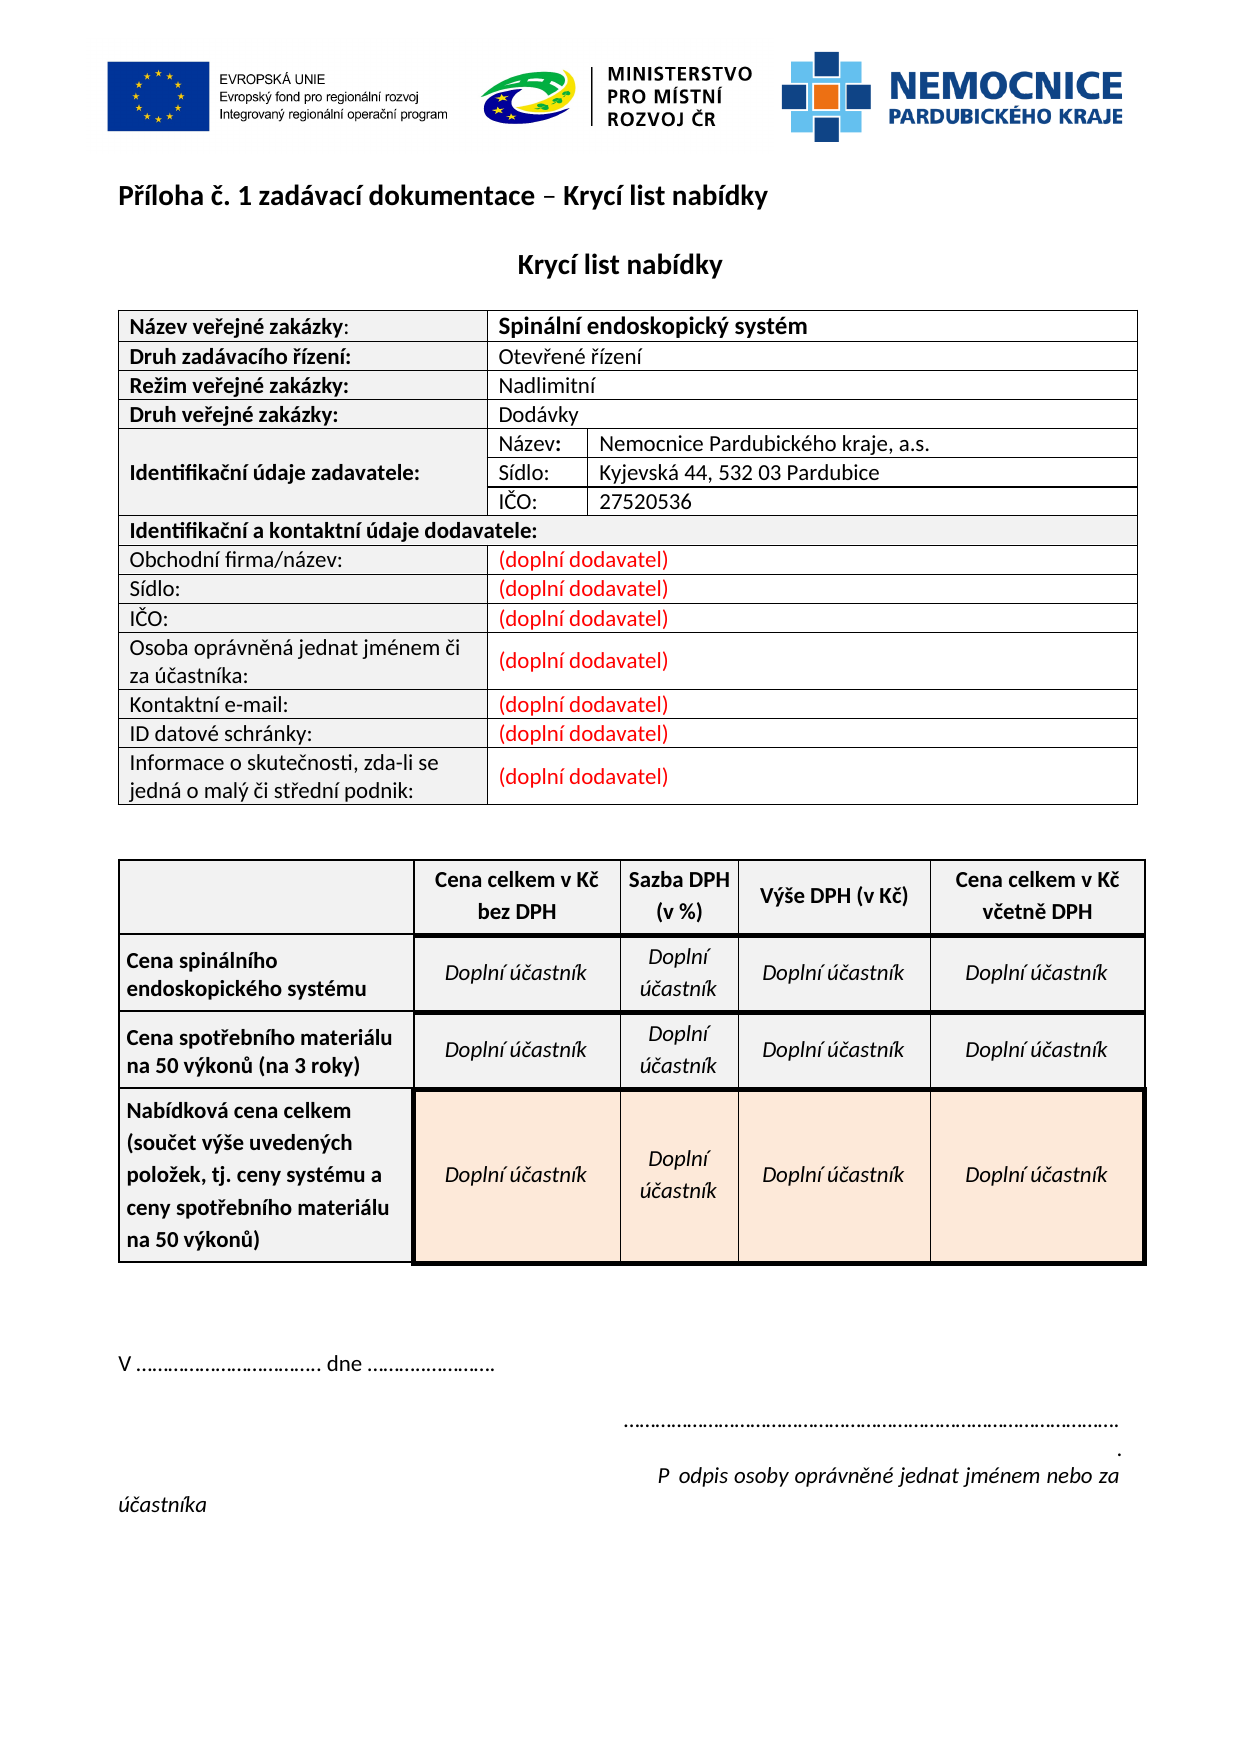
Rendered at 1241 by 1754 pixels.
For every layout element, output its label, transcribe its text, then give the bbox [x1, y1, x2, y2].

table_cell Název: [488, 429, 587, 457]
table_cell Cena spotřebního materiálu na 50 výkonů (na 3 roky) [120, 1012, 413, 1087]
table_cell IČO: [119, 604, 487, 632]
table_cell Sídlo: [119, 575, 487, 603]
table_header Výše DPH (v Kč) [739, 861, 930, 933]
table_header Název veřejné zakázky: [119, 311, 487, 341]
picture [780, 50, 1123, 143]
table_cell Doplní účastník [739, 1092, 930, 1261]
table_header Sazba DPH (v %) [621, 861, 738, 933]
table_cell Doplní účastník [621, 1015, 738, 1087]
table_cell Obchodní firma/název: [119, 546, 487, 573]
table_cell Otevřené řízení [488, 342, 1137, 370]
table_cell (doplní dodavatel) [488, 546, 1137, 573]
table_cell Doplní účastník [415, 938, 620, 1010]
table_cell Doplní účastník [739, 938, 930, 1010]
table_cell ID datové schránky: [119, 719, 487, 747]
table_cell (doplní dodavatel) [488, 633, 1137, 689]
table_cell Nabídková cena celkem (součet výše uvedených položek, tj. ceny systému a ceny spotřebního materiálu na 50 výkonů) [120, 1089, 411, 1261]
table_cell IČO: [488, 488, 587, 515]
table_cell Režim veřejné zakázky: [119, 371, 487, 399]
table_cell Dodávky [488, 400, 1137, 428]
table_cell (doplní dodavatel) [488, 604, 1137, 632]
table_header [120, 861, 413, 933]
table_header Cena celkem v Kč bez DPH [415, 861, 620, 933]
table_cell Kyjevská 44, 532 03 Pardubice [588, 458, 1137, 486]
table_cell Identifikační a kontaktní údaje dodavatele: [119, 516, 1137, 544]
table_cell (doplní dodavatel) [488, 748, 1137, 804]
table_cell Kontaktní e-mail: [119, 690, 487, 718]
table_cell Doplní účastník [621, 1092, 738, 1261]
text Podpis osoby oprávněné jednat jménem nebo za účastníka [118, 1462, 1122, 1518]
text V …………………………….. dne ………..…………. [118, 1349, 1122, 1378]
text Krycí list nabídky [118, 246, 1122, 281]
table_cell Sídlo: [488, 458, 587, 486]
table_cell Druh veřejné zakázky: [119, 400, 487, 428]
table_cell (doplní dodavatel) [488, 690, 1137, 718]
table_cell Doplní účastník [931, 1015, 1144, 1087]
table_cell Doplní účastník [416, 1092, 620, 1261]
table_header Cena celkem v Kč včetně DPH [931, 861, 1144, 933]
text Příloha č. 1 zadávací dokumentace – Krycí list nabídky [118, 177, 1122, 213]
table_cell Doplní účastník [415, 1015, 620, 1087]
table_cell 27520536 [588, 488, 1137, 515]
table_cell Druh zadávacího řízení: [119, 342, 487, 370]
table_cell Osoba oprávněná jednat jménem či za účastníka: [119, 633, 487, 689]
picture [85, 38, 774, 154]
table_cell Informace o skutečnosti, zda-li se jedná o malý či střední podnik: [119, 748, 487, 804]
table_cell Doplní účastník [931, 1092, 1142, 1261]
table_cell Cena spinálního endoskopického systému [120, 935, 413, 1010]
table_cell Identifikační údaje zadavatele: [119, 429, 487, 515]
table_cell Doplní účastník [931, 938, 1144, 1010]
table_cell (doplní dodavatel) [488, 575, 1137, 603]
table_cell Nadlimitní [488, 371, 1137, 399]
table_header Spinální endoskopický systém [488, 311, 1137, 341]
table_cell (doplní dodavatel) [488, 719, 1137, 747]
table_cell Nemocnice Pardubického kraje, a.s. [588, 429, 1137, 457]
table_cell Doplní účastník [621, 938, 738, 1010]
table_cell Doplní účastník [739, 1015, 930, 1087]
text ………………………………………………………………………………….. [118, 1406, 1122, 1462]
